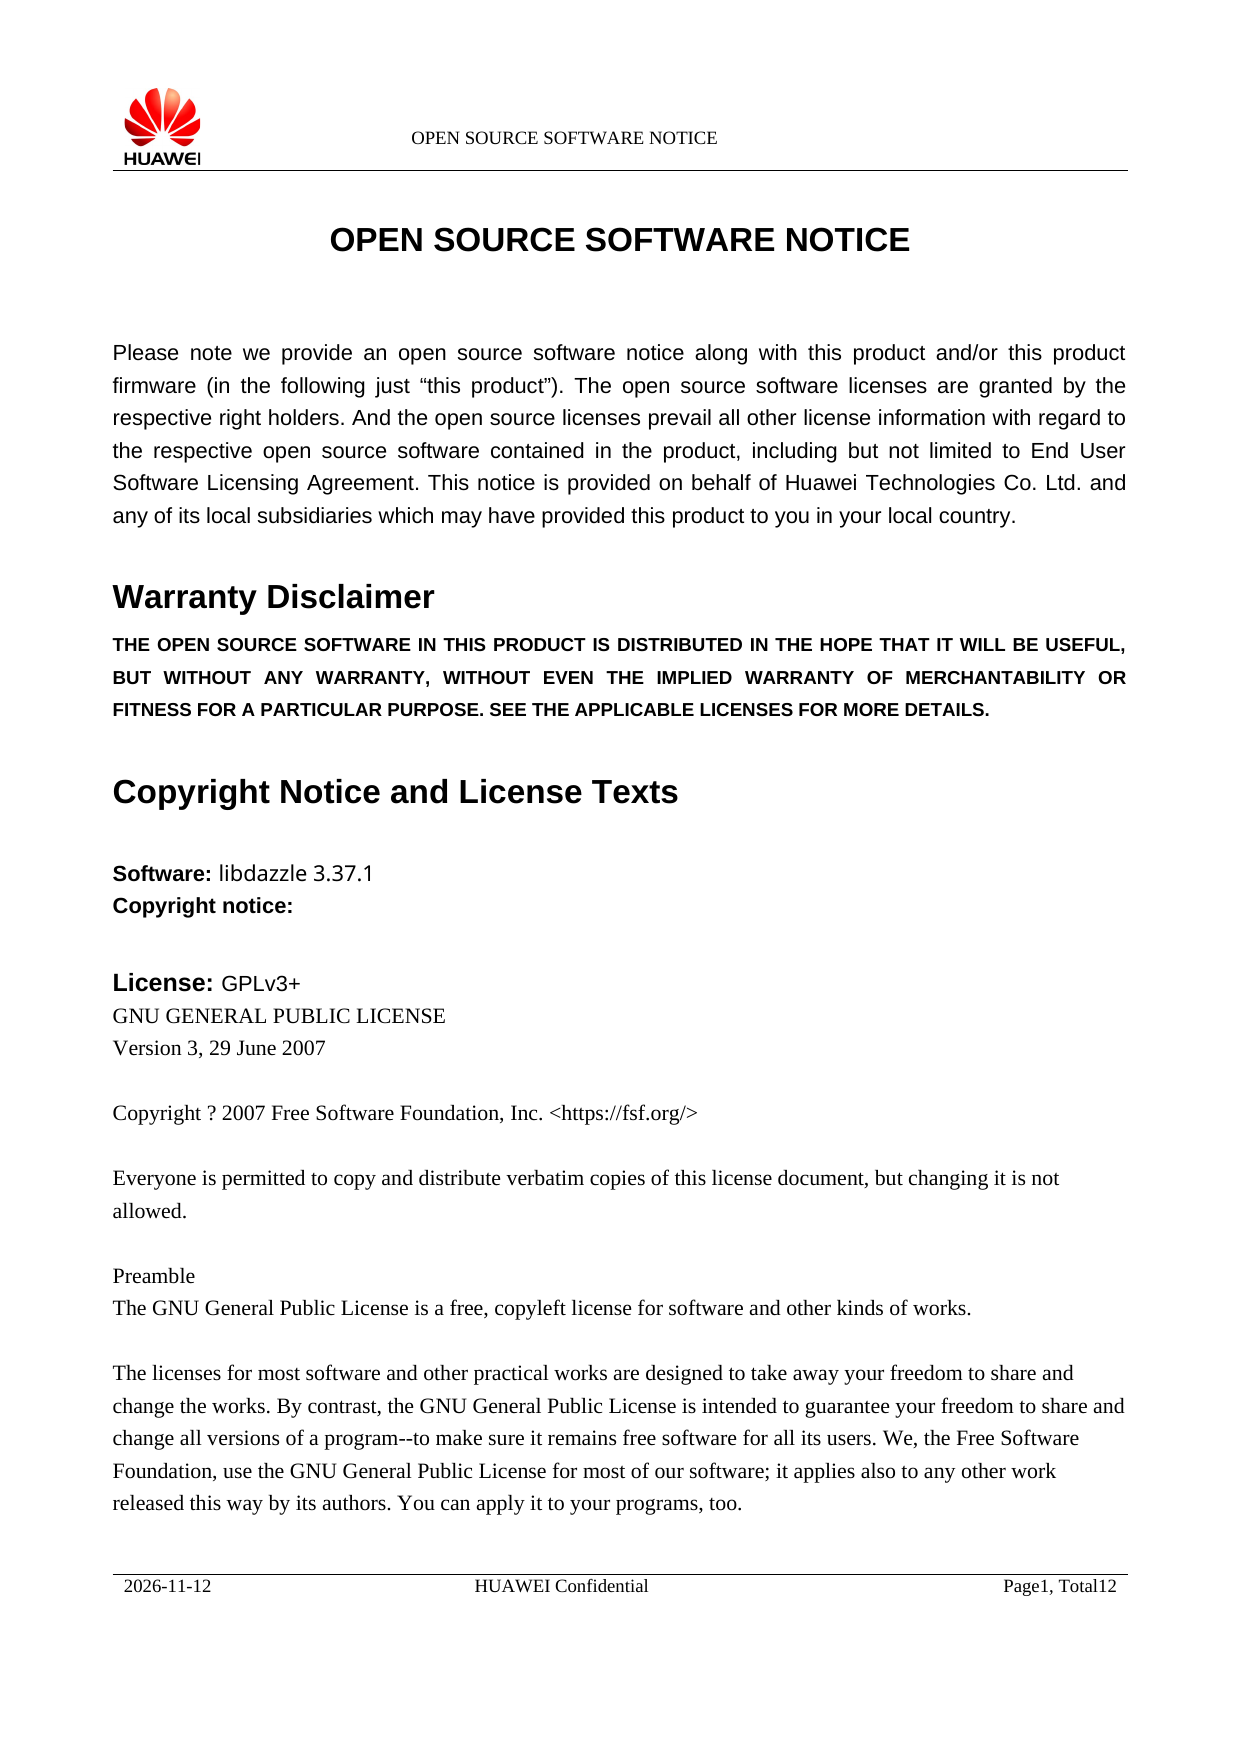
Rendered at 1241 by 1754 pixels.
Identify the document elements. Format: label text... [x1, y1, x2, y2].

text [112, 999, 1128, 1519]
text Copyright notice: [112, 889, 1128, 921]
picture [124, 88, 201, 165]
text OPEN SOURCE SOFTWARE NOTICE [112, 206, 1128, 271]
text The open source software in this product is distributed in the hope that it will be useful, but WITHOUT ANY WARRANTY, without even the implied warranty of MERCHANTABILITY or FITNESS FOR A PARTICULAR PURPOSE. See the applicable licenses for more details. [112, 629, 1128, 726]
text License: GPLv3+ [112, 966, 1128, 999]
text Copyright Notice and License Texts [112, 759, 1128, 824]
text Please note we provide an open source software notice along with this product and/or this product firmware (in the following just “this product”). The open source software licenses are granted by the respective right holders. And the open source licenses prevail all other license information with regard to the respective open source software contained in the product, including but not limited to End User Software Licensing Agreement. This notice is provided on behalf of Huawei Technologies Co. Ltd. and any of its local subsidiaries which may have provided this product to you in your local country. [112, 336, 1128, 531]
title Software: libdazzle 3.37.1 [112, 856, 1128, 889]
text Warranty Disclaimer [112, 564, 1128, 629]
